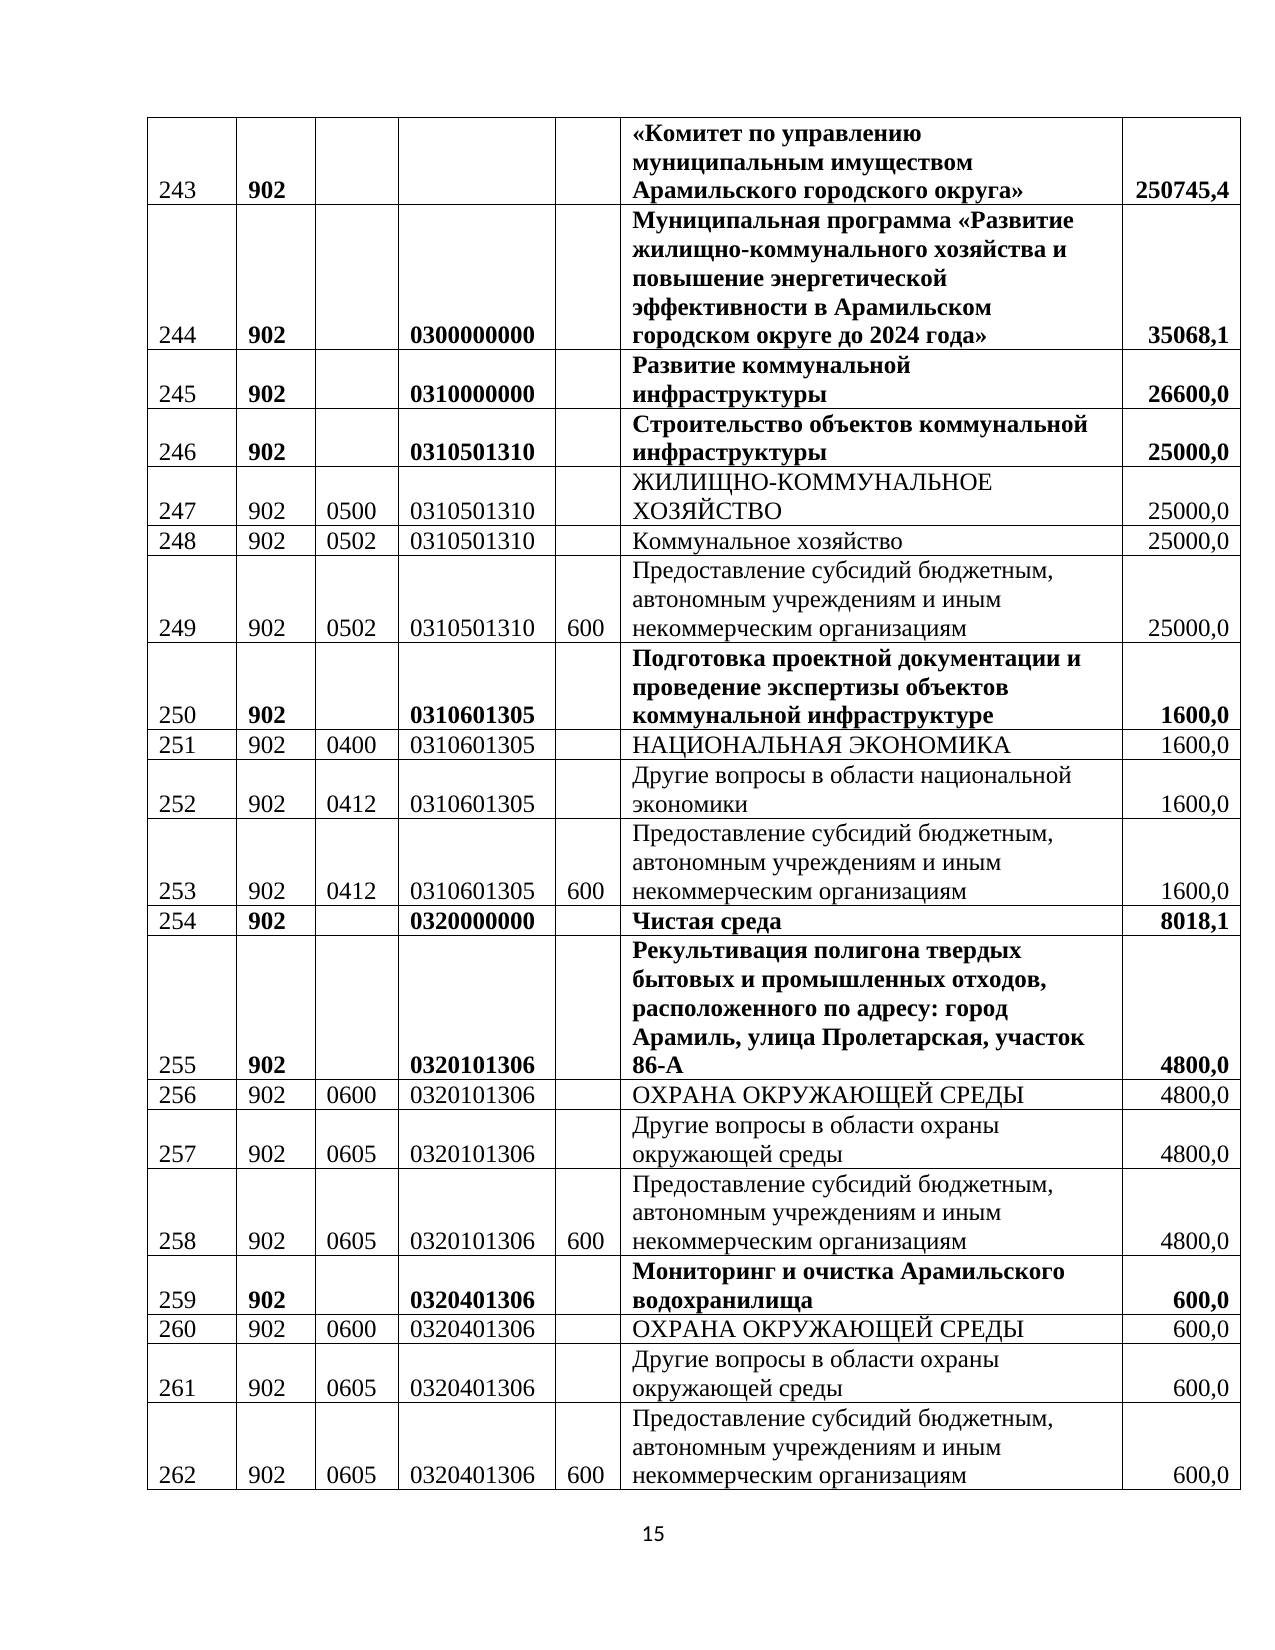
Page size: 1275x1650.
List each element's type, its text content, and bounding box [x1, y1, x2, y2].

table_cell 0310501310 [399, 526, 555, 554]
table_cell 4800,0 [1123, 1169, 1240, 1255]
table_cell 251 [148, 730, 236, 759]
table_cell 8018,1 [1123, 906, 1240, 934]
table_cell [399, 118, 555, 204]
table_cell [316, 118, 398, 204]
table_cell [556, 643, 620, 729]
table_cell 902 [237, 730, 315, 759]
table_cell 262 [148, 1403, 236, 1489]
table_cell 600,0 [1123, 1256, 1240, 1313]
table_cell 0400 [316, 730, 398, 759]
table_cell 600 [556, 556, 620, 642]
table_cell 246 [148, 409, 236, 466]
table_cell 250745,4 [1123, 118, 1240, 204]
table_cell 261 [148, 1344, 236, 1402]
table_cell Подготовка проектной документации и проведение экспертизы объектов коммунальной инфраструктуре [621, 643, 1122, 729]
table_cell 260 [148, 1315, 236, 1343]
table_cell 600,0 [1123, 1315, 1240, 1343]
table_cell 902 [237, 409, 315, 466]
table_cell 0310501310 [399, 556, 555, 642]
table_cell 902 [237, 906, 315, 934]
table_cell 0502 [316, 526, 398, 554]
table_cell [556, 1110, 620, 1168]
table_cell 902 [237, 936, 315, 1079]
table_cell 244 [148, 205, 236, 349]
table_cell 25000,0 [1123, 467, 1240, 525]
table_cell 259 [148, 1256, 236, 1313]
table_cell Коммунальное хозяйство [621, 526, 1122, 554]
table_cell [556, 1080, 620, 1109]
table_cell 258 [148, 1169, 236, 1255]
table_cell Развитие коммунальной инфраструктуры [621, 350, 1122, 408]
table_cell [556, 1344, 620, 1402]
table_cell 902 [237, 1403, 315, 1489]
table_cell 600 [556, 1403, 620, 1489]
table_cell 243 [148, 118, 236, 204]
table_cell [556, 936, 620, 1079]
table_cell 1600,0 [1123, 730, 1240, 759]
table_cell 902 [237, 467, 315, 525]
table_cell 26600,0 [1123, 350, 1240, 408]
table_cell 0320401306 [399, 1344, 555, 1402]
table_cell 1600,0 [1123, 819, 1240, 905]
table_cell 902 [237, 1256, 315, 1313]
table_cell 25000,0 [1123, 556, 1240, 642]
table_cell 245 [148, 350, 236, 408]
table_cell [556, 526, 620, 554]
table_cell 0412 [316, 819, 398, 905]
table_cell 0605 [316, 1110, 398, 1168]
table_cell Предоставление субсидий бюджетным, автономным учреждениям и иным некоммерческим организациям [621, 1403, 1122, 1489]
table_cell [556, 730, 620, 759]
table_cell [556, 1315, 620, 1343]
table_cell 0310601305 [399, 730, 555, 759]
table_cell 252 [148, 760, 236, 817]
table_cell 0320401306 [399, 1403, 555, 1489]
table_cell [556, 906, 620, 934]
table_cell 902 [237, 350, 315, 408]
table_cell Мониторинг и очистка Арамильского водохранилища [621, 1256, 1122, 1313]
table_cell 0320401306 [399, 1315, 555, 1343]
table_cell Чистая среда [621, 906, 1122, 934]
table_cell 0605 [316, 1344, 398, 1402]
table_cell [556, 467, 620, 525]
table_cell 902 [237, 760, 315, 817]
table_cell 902 [237, 1315, 315, 1343]
table_cell [556, 350, 620, 408]
table_cell 0412 [316, 760, 398, 817]
table_cell 600 [556, 1169, 620, 1255]
table_cell 902 [237, 1110, 315, 1168]
table_cell Предоставление субсидий бюджетным, автономным учреждениям и иным некоммерческим организациям [621, 1169, 1122, 1255]
table_cell 902 [237, 118, 315, 204]
table_cell 4800,0 [1123, 1110, 1240, 1168]
table_cell Предоставление субсидий бюджетным, автономным учреждениям и иным некоммерческим организациям [621, 556, 1122, 642]
table_cell 0320101306 [399, 1169, 555, 1255]
table_cell Другие вопросы в области охраны окружающей среды [621, 1110, 1122, 1168]
table_cell НАЦИОНАЛЬНАЯ ЭКОНОМИКА [621, 730, 1122, 759]
table_cell 25000,0 [1123, 409, 1240, 466]
table_cell 1600,0 [1123, 760, 1240, 817]
table_cell 902 [237, 1344, 315, 1402]
table_cell 256 [148, 1080, 236, 1109]
table_cell Рекультивация полигона твердых бытовых и промышленных отходов, расположенного по адресу: город Арамиль, улица Пролетарская, участок 86-А [621, 936, 1122, 1079]
table_cell 0320101306 [399, 1080, 555, 1109]
table_cell [316, 205, 398, 349]
table_cell 902 [237, 1080, 315, 1109]
table_cell 902 [237, 526, 315, 554]
table_cell [316, 936, 398, 1079]
table_cell 0320401306 [399, 1256, 555, 1313]
table_cell [316, 350, 398, 408]
table_cell 0310501310 [399, 409, 555, 466]
table_cell 902 [237, 205, 315, 349]
table_cell ОХРАНА ОКРУЖАЮЩЕЙ СРЕДЫ [621, 1315, 1122, 1343]
table_cell 1600,0 [1123, 643, 1240, 729]
table_cell [556, 409, 620, 466]
table_cell [316, 1256, 398, 1313]
table_cell 0600 [316, 1315, 398, 1343]
table_cell 902 [237, 1169, 315, 1255]
table_cell Строительство объектов коммунальной инфраструктуры [621, 409, 1122, 466]
table_cell Другие вопросы в области охраны окружающей среды [621, 1344, 1122, 1402]
table_cell Муниципальная программа «Развитие жилищно-коммунального хозяйства и повышение энергетической эффективности в Арамильском городском округе до 2024 года» [621, 205, 1122, 349]
table_cell 0320000000 [399, 906, 555, 934]
table_cell [316, 906, 398, 934]
table_cell 35068,1 [1123, 205, 1240, 349]
table_cell 600 [556, 819, 620, 905]
table_cell 0502 [316, 556, 398, 642]
table_cell 902 [237, 556, 315, 642]
table_cell 248 [148, 526, 236, 554]
table_cell Предоставление субсидий бюджетным, автономным учреждениям и иным некоммерческим организациям [621, 819, 1122, 905]
table_cell «Комитет по управлению муниципальным имуществом Арамильского городского округа» [621, 118, 1122, 204]
table_cell 0310501310 [399, 467, 555, 525]
table_cell [556, 118, 620, 204]
table_cell 902 [237, 643, 315, 729]
table_cell 0300000000 [399, 205, 555, 349]
table_cell 25000,0 [1123, 526, 1240, 554]
table_cell 0310601305 [399, 760, 555, 817]
table_cell 0605 [316, 1403, 398, 1489]
table_cell 902 [237, 819, 315, 905]
table_cell [556, 205, 620, 349]
table_cell 0605 [316, 1169, 398, 1255]
table_cell 0320101306 [399, 936, 555, 1079]
table_cell 0320101306 [399, 1110, 555, 1168]
table_cell 255 [148, 936, 236, 1079]
table_cell 249 [148, 556, 236, 642]
table_cell 4800,0 [1123, 936, 1240, 1079]
table_cell 0500 [316, 467, 398, 525]
table_cell ЖИЛИЩНО-КОММУНАЛЬНОЕ ХОЗЯЙСТВО [621, 467, 1122, 525]
table_cell [316, 409, 398, 466]
table_cell 253 [148, 819, 236, 905]
table_cell 0310000000 [399, 350, 555, 408]
table_cell [556, 1256, 620, 1313]
table_cell 600,0 [1123, 1403, 1240, 1489]
table_cell 254 [148, 906, 236, 934]
table_cell 257 [148, 1110, 236, 1168]
table_cell 600,0 [1123, 1344, 1240, 1402]
table_cell 0310601305 [399, 819, 555, 905]
table_cell 247 [148, 467, 236, 525]
table_cell [316, 643, 398, 729]
table_cell 250 [148, 643, 236, 729]
table_cell Другие вопросы в области национальной экономики [621, 760, 1122, 817]
table_cell 0310601305 [399, 643, 555, 729]
table_cell 4800,0 [1123, 1080, 1240, 1109]
table_cell ОХРАНА ОКРУЖАЮЩЕЙ СРЕДЫ [621, 1080, 1122, 1109]
table_cell [556, 760, 620, 817]
table_cell 0600 [316, 1080, 398, 1109]
